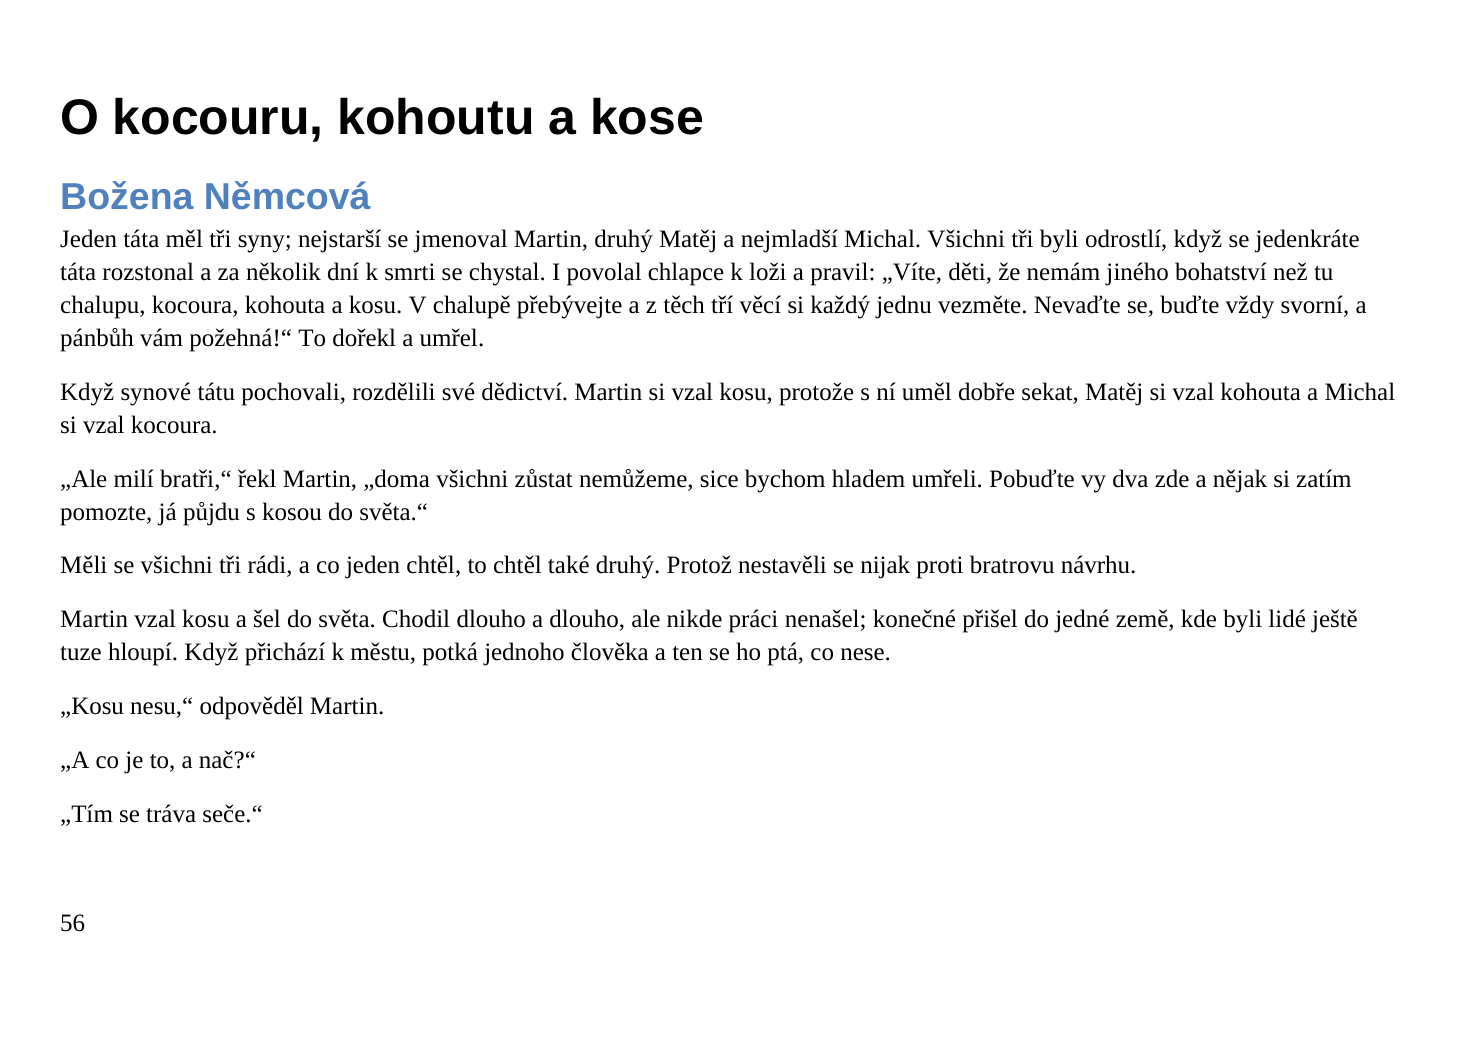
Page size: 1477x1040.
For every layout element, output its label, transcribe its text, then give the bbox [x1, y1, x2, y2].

subtitle O kocouru, kohoutu a kose [60, 87, 1401, 145]
text „Kosu nesu,“ odpověděl Martin. [60, 691, 1401, 720]
text Jeden táta měl tři syny; nejstarší se jmenoval Martin, druhý Matěj a nejmladší Michal. Všichni tři byli odrostlí, když se jedenkráte táta rozstonal a za několik dní k smrti se chystal. I povolal chlapce k loži a pravil: „Víte, děti, že nemám jiného bohatství než tu chalupu, kocoura, kohouta a kosu. V chalupě přebývejte a z těch tří věcí si každý jednu vezměte. Nevaďte se, buďte vždy svorní, a pánbůh vám požehná!“ To dořekl a umřel. [60, 224, 1401, 352]
subtitle Božena Němcová [60, 174, 1401, 217]
text Když synové tátu pochovali, rozdělili své dědictví. Martin si vzal kosu, protože s ní uměl dobře sekat, Matěj si vzal kohouta a Michal si vzal kocoura. [60, 377, 1401, 439]
text „Tím se tráva seče.“ [60, 799, 1401, 828]
text Měli se všichni tři rádi, a co jeden chtěl, to chtěl také druhý. Protož nestavěli se nijak proti bratrovu návrhu. [60, 551, 1401, 579]
text „A co je to, a nač?“ [60, 745, 1401, 774]
text „Ale milí bratři,“ řekl Martin, „doma všichni zůstat nemůžeme, sice bychom hladem umřeli. Pobuďte vy dva zde a nějak si zatím pomozte, já půjdu s kosou do světa.“ [60, 464, 1401, 526]
text Martin vzal kosu a šel do světa. Chodil dlouho a dlouho, ale nikde práci nenašel; konečné přišel do jedné země, kde byli lidé ještě tuze hloupí. Když přichází k městu, potká jednoho člověka a ten se ho ptá, co nese. [60, 604, 1401, 666]
